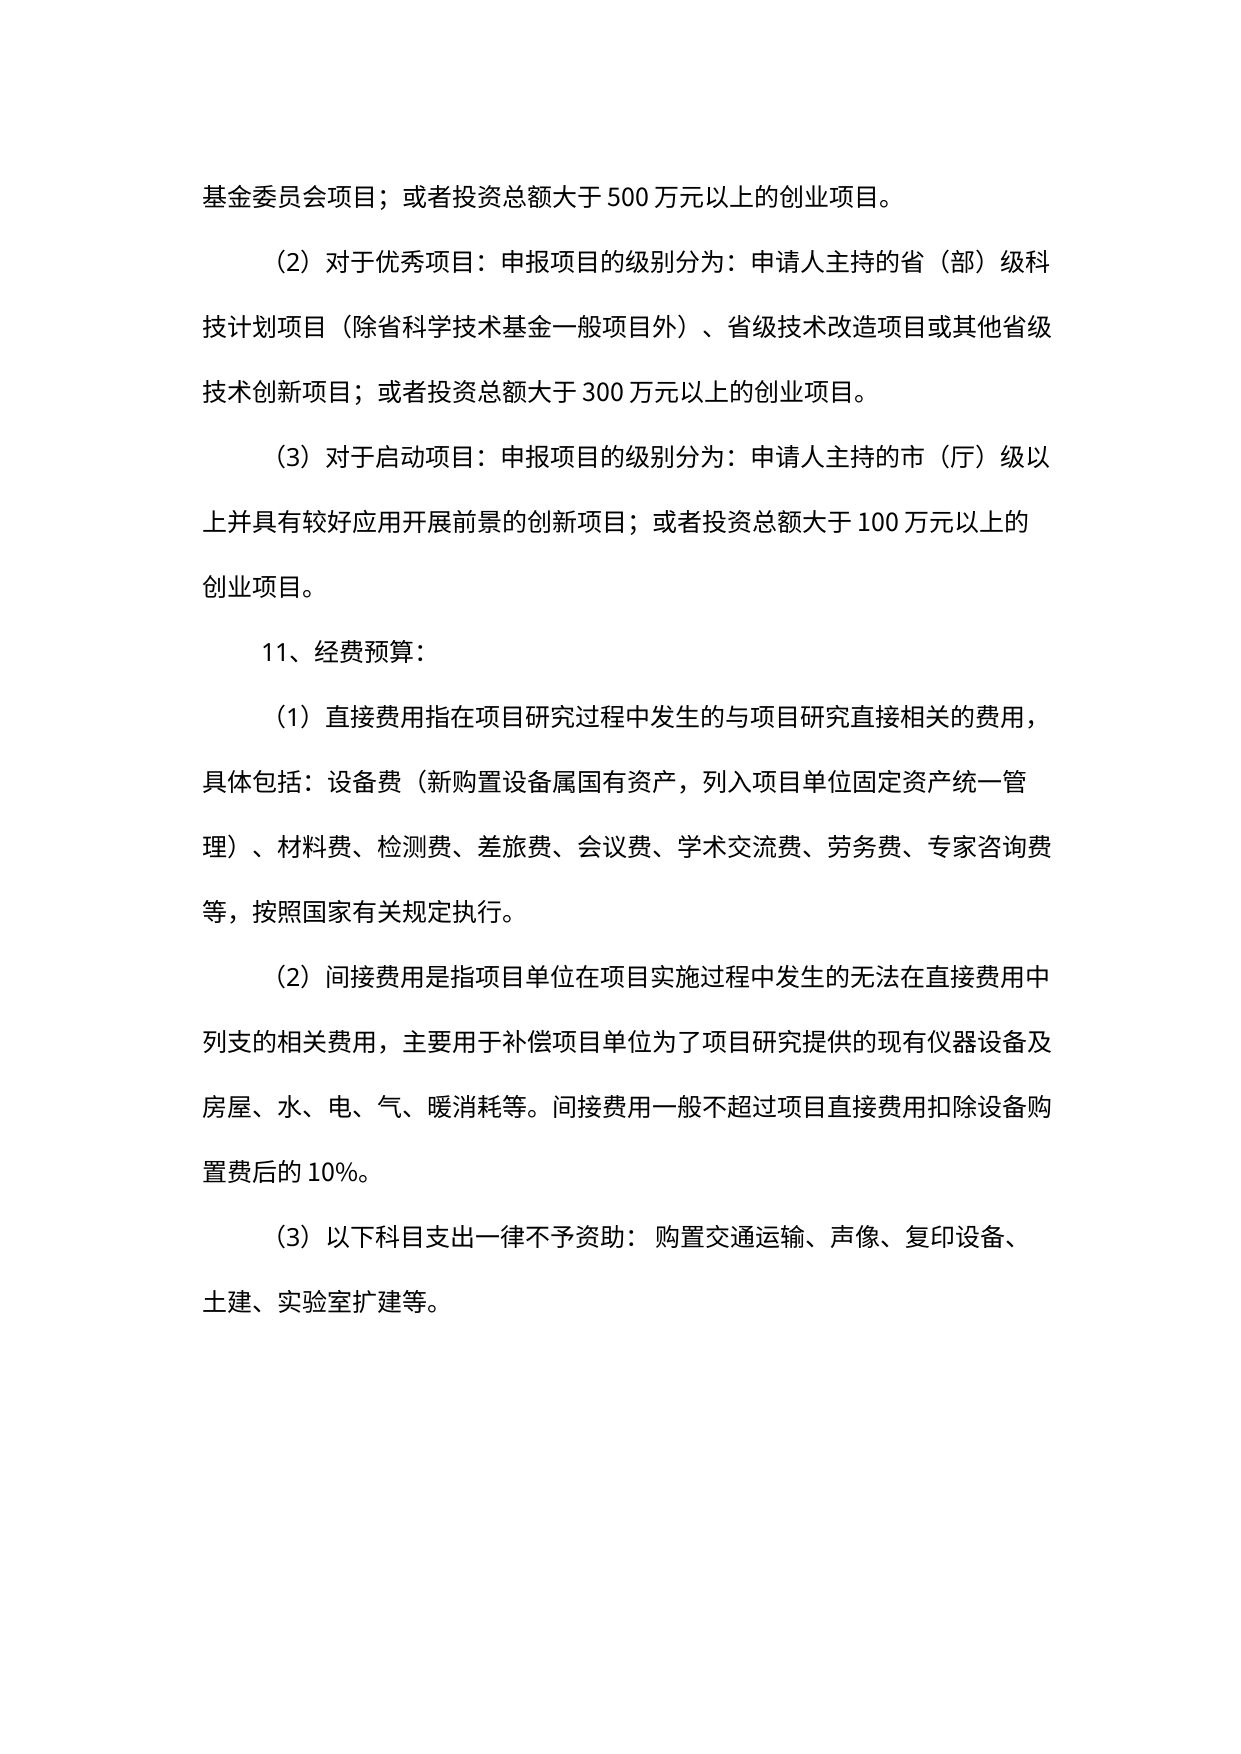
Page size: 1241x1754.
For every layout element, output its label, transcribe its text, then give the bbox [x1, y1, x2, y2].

text 11、经费预算： [202, 618, 1053, 683]
text （2）对于优秀项目：申报项目的级别分为：申请人主持的省（部）级科技计划项目（除省科学技术基金一般项目外）、省级技术改造项目或其他省级技术创新项目；或者投资总额大于300万元以上的创业项目。 [202, 228, 1053, 423]
text （1）直接费用指在项目研究过程中发生的与项目研究直接相关的费用，具体包括：设备费（新购置设备属国有资产，列入项目单位固定资产统一管理）、材料费、检测费、差旅费、会议费、学术交流费、劳务费、专家咨询费等，按照国家有关规定执行。 [202, 683, 1053, 943]
text （3）对于启动项目：申报项目的级别分为：申请人主持的市（厅）级以上并具有较好应用开展前景的创新项目；或者投资总额大于100万元以上的创业项目。 [202, 423, 1053, 618]
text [202, 163, 1053, 228]
text （3）以下科目支出一律不予资助： 购置交通运输、声像、复印设备、土建、实验室扩建等。 [202, 1203, 1053, 1333]
text （2）间接费用是指项目单位在项目实施过程中发生的无法在直接费用中列支的相关费用，主要用于补偿项目单位为了项目研究提供的现有仪器设备及房屋、水、电、气、暖消耗等。间接费用一般不超过项目直接费用扣除设备购置费后的10%。 [202, 943, 1053, 1203]
